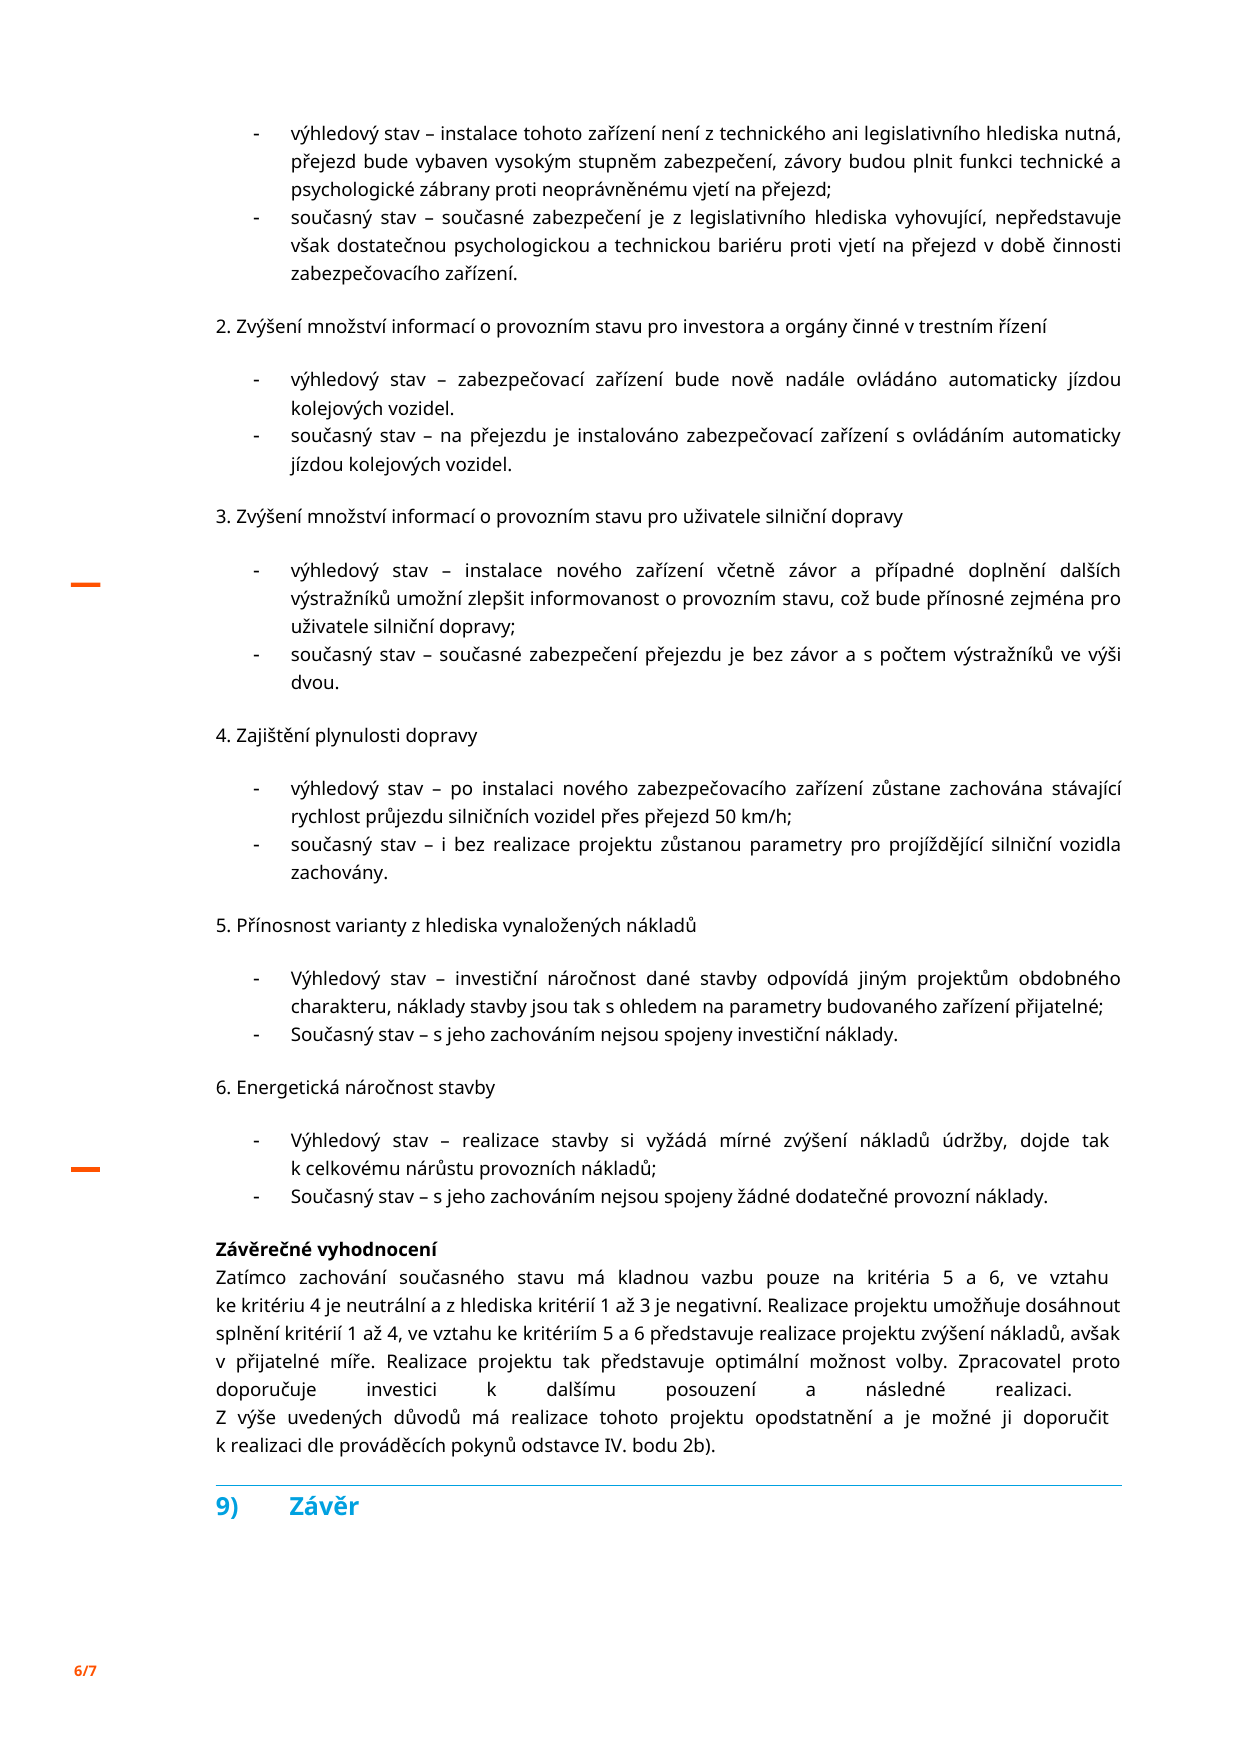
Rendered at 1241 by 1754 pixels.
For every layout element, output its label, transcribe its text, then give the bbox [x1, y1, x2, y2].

list výhledový stav – zabezpečovací zařízení bude nově nadále ovládáno automaticky jízdou kolejových vozidel. [253, 367, 1122, 420]
list výhledový stav – po instalaci nového zabezpečovacího zařízení zůstane zachována stávající rychlost průjezdu silničních vozidel přes přejezd 50 km/h; [253, 775, 1122, 828]
list současný stav – i bez realizace projektu zůstanou parametry pro projíždějící silniční vozidla zachovány. [253, 831, 1122, 884]
list současný stav – současné zabezpečení přejezdu je bez závor a s počtem výstražníků ve výši dvou. [253, 641, 1122, 694]
list Výhledový stav – realizace stavby si vyžádá mírné zvýšení nákladů údržby, dojde tak k celkovému nárůstu provozních nákladů; [253, 1127, 1122, 1181]
list Současný stav – s jeho zachováním nejsou spojeny žádné dodatečné provozní náklady. [253, 1183, 1122, 1209]
list výhledový stav – instalace tohoto zařízení není z technického ani legislativního hlediska nutná, přejezd bude vybaven vysokým stupněm zabezpečení, závory budou plnit funkci technické a psychologické zábrany proti neoprávněnému vjetí na přejezd; [253, 121, 1122, 202]
text 2. Zvýšení množství informací o provozním stavu pro investora a orgány činné v trestním řízení [216, 314, 1122, 339]
text Zatímco zachování současného stavu má kladnou vazbu pouze na kritéria 5 a 6, ve vztahu ke kritériu 4 je neutrální a z hlediska kritérií 1 až 3 je negativní. Realizace projektu umožňuje dosáhnout splnění kritérií 1 až 4, ve vztahu ke kritériím 5 a 6 představuje realizace projektu zvýšení nákladů, avšak v přijatelné míře. Realizace projektu tak představuje optimální možnost volby. Zpracovatel proto doporučuje investici k dalšímu posouzení a následné realizaci. Z výše uvedených důvodů má realizace tohoto projektu opodstatnění a je možné ji doporučit k realizaci dle prováděcích pokynů odstavce IV. bodu 2b). [216, 1264, 1122, 1458]
list výhledový stav – instalace nového zařízení včetně závor a případné doplnění dalších výstražníků umožní zlepšit informovanost o provozním stavu, což bude přínosné zejména pro uživatele silniční dopravy; [253, 557, 1122, 638]
subtitle Závěrečné vyhodnocení [216, 1236, 1122, 1262]
text 4. Zajištění plynulosti dopravy [216, 722, 1122, 747]
list současný stav – na přejezdu je instalováno zabezpečovací zařízení s ovládáním automaticky jízdou kolejových vozidel. [253, 423, 1122, 476]
subtitle 9) Závěr [216, 1486, 1122, 1523]
text 3. Zvýšení množství informací o provozním stavu pro uživatele silniční dopravy [216, 504, 1122, 529]
text 6. Energetická náročnost stavby [216, 1074, 1122, 1100]
list současný stav – současné zabezpečení je z legislativního hlediska vyhovující, nepředstavuje však dostatečnou psychologickou a technickou bariéru proti vjetí na přejezd v době činnosti zabezpečovacího zařízení. [253, 205, 1122, 286]
list Výhledový stav – investiční náročnost dané stavby odpovídá jiným projektům obdobného charakteru, náklady stavby jsou tak s ohledem na parametry budovaného zařízení přijatelné; [253, 965, 1122, 1019]
list Současný stav – s jeho zachováním nejsou spojeny investiční náklady. [253, 1021, 1122, 1047]
text 5. Přínosnost varianty z hlediska vynaložených nákladů [216, 912, 1122, 938]
